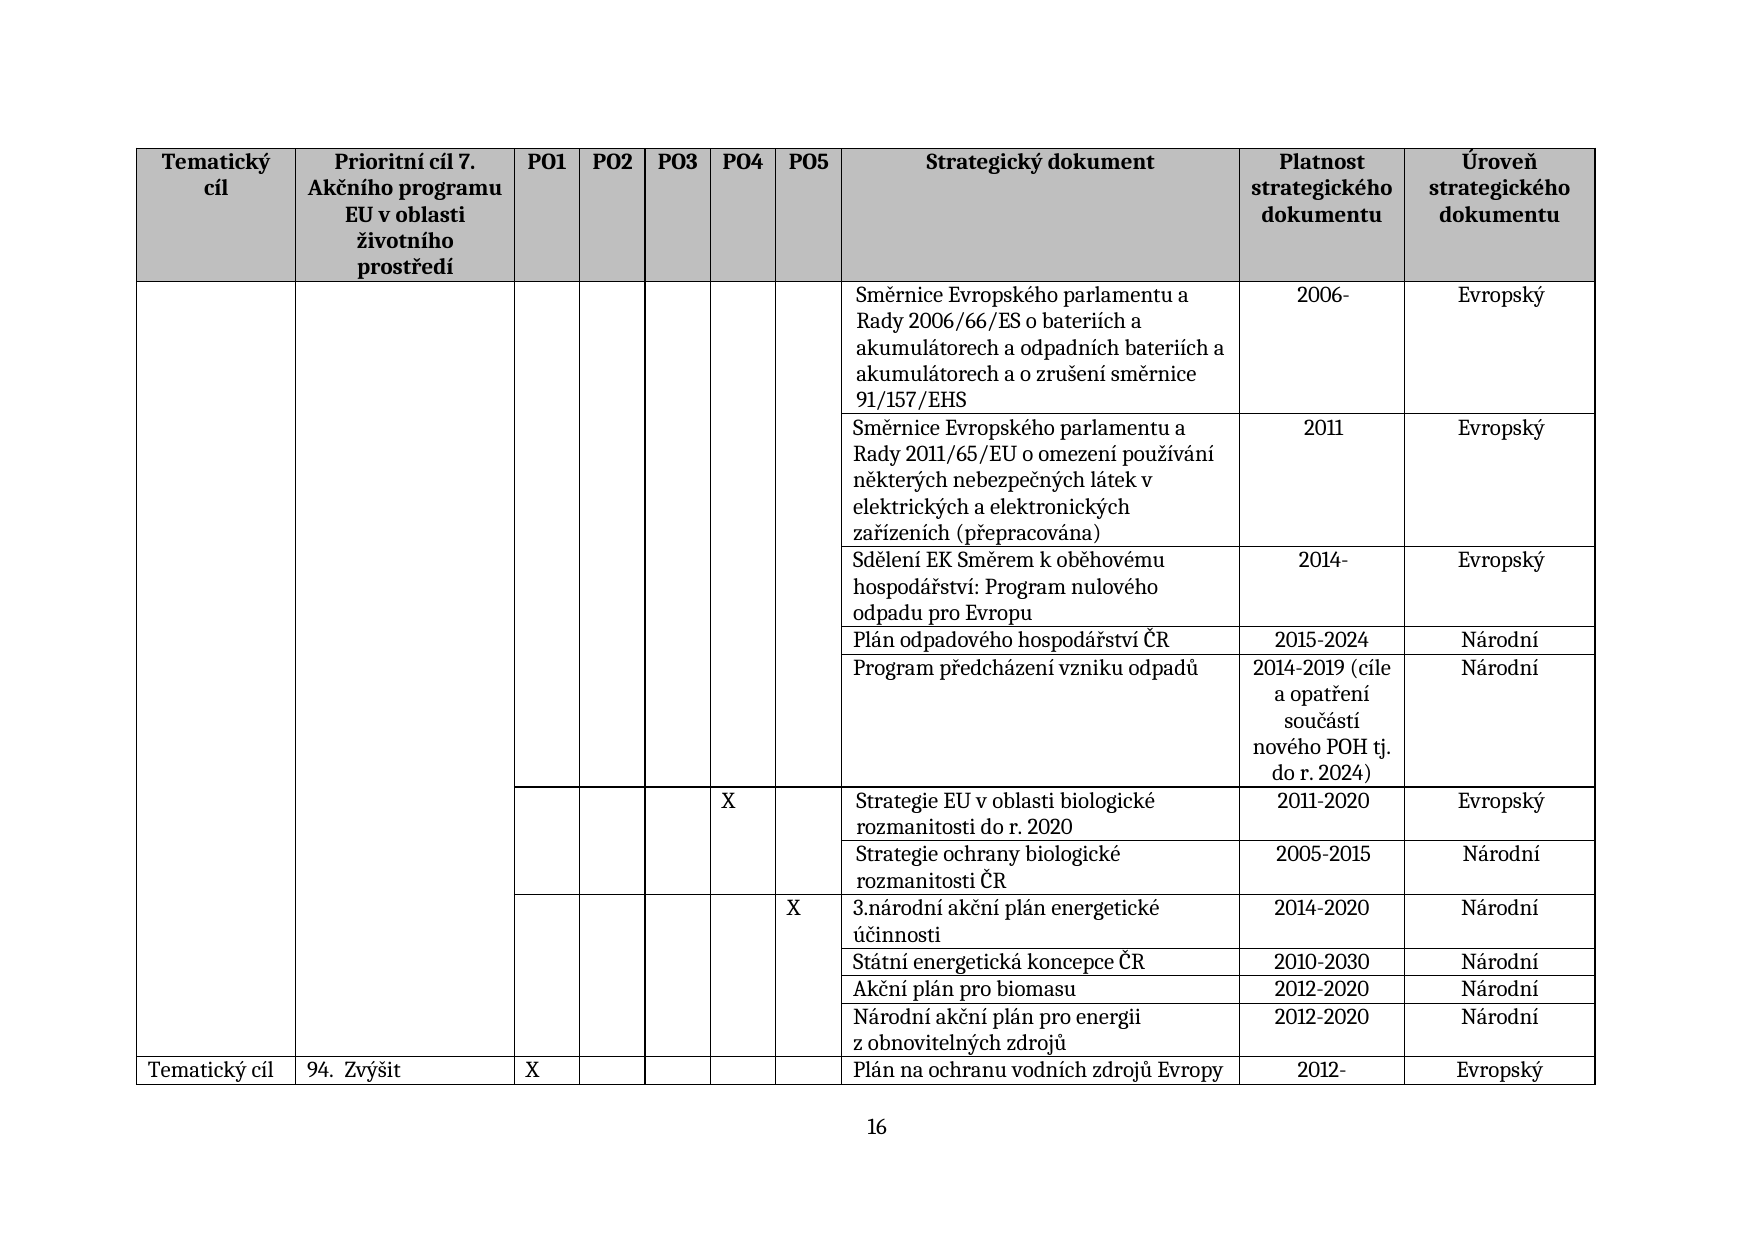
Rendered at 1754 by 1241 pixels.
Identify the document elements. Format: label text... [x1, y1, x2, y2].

table_cell Národní [1405, 976, 1594, 1002]
table_header PO2 [580, 149, 644, 281]
table_cell 2011-2020 [1240, 788, 1404, 840]
table_cell [646, 895, 710, 1056]
table_cell Sdělení EK Směrem k oběhovému hospodářství: Program nulového odpadu pro Evropu [842, 547, 1239, 626]
table_cell Akční plán pro biomasu [842, 976, 1239, 1002]
table_cell Státní energetická koncepce ČR [842, 949, 1239, 975]
table_cell Plán odpadového hospodářství ČR [842, 627, 1239, 654]
table_cell [515, 788, 579, 894]
table_cell X [515, 1057, 579, 1084]
table_cell [580, 788, 644, 894]
table_cell [646, 1057, 710, 1084]
table_cell [776, 788, 841, 894]
table_cell 2014- [1240, 547, 1404, 626]
table_cell Národní akční plán pro energii z obnovitelných zdrojů [842, 1004, 1239, 1056]
table_header Prioritní cíl 7. Akčního programu EU v oblasti životního prostředí [296, 149, 514, 281]
table_cell [580, 1057, 644, 1084]
table_cell 2006- [1240, 282, 1404, 413]
table_header PO1 [515, 149, 579, 281]
table_cell Národní [1405, 627, 1594, 654]
table_header Úroveň strategického dokumentu [1405, 149, 1594, 281]
table_cell 2015-2024 [1240, 627, 1404, 654]
table_cell Evropský [1405, 414, 1594, 546]
table_cell 3.národní akční plán energetické účinnosti [842, 895, 1239, 948]
table_cell 2012-2020 [1240, 976, 1404, 1002]
table_cell Evropský [1405, 547, 1594, 626]
table_cell [776, 1057, 841, 1084]
table_cell [580, 895, 644, 1056]
table_cell [711, 1057, 775, 1084]
table_header PO4 [711, 149, 775, 281]
table_cell Plán na ochranu vodních zdrojů Evropy [842, 1057, 1239, 1084]
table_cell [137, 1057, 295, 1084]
table_cell [646, 788, 710, 894]
table_header Tematický cíl [137, 149, 295, 281]
table_cell Evropský [1405, 788, 1594, 840]
table_cell Národní [1405, 841, 1594, 894]
table_cell [515, 895, 579, 1056]
table_header PO3 [646, 149, 710, 281]
table_cell 2012-2020 [1240, 1004, 1404, 1056]
table_cell Národní [1405, 655, 1594, 786]
table_cell [711, 895, 775, 1056]
table_cell Národní [1405, 895, 1594, 948]
table_cell Národní [1405, 949, 1594, 975]
table_cell X [711, 788, 775, 894]
table_cell 2010-2030 [1240, 949, 1404, 975]
table_header Strategický dokument [842, 149, 1239, 281]
table_cell 2014-2020 [1240, 895, 1404, 948]
table_cell 2012- [1240, 1057, 1404, 1084]
table_cell Strategie ochrany biologické rozmanitosti ČR [842, 841, 1239, 894]
table_cell 2014-2019 (cíle a opatření součástí nového POH tj. do r. 2024) [1240, 655, 1404, 786]
table_cell Evropský [1405, 282, 1594, 413]
table_cell 2011 [1240, 414, 1404, 546]
table_cell Směrnice Evropského parlamentu a Rady 2006/66/ES o bateriích a akumulátorech a odpadních bateriích a akumulátorech a o zrušení směrnice 91/157/EHS [842, 282, 1239, 413]
table_header PO5 [776, 149, 841, 281]
table_cell Strategie EU v oblasti biologické rozmanitosti do r. 2020 [842, 788, 1239, 840]
table_cell Národní [1405, 1004, 1594, 1056]
table_cell Program předcházení vzniku odpadů [842, 655, 1239, 786]
table_cell Směrnice Evropského parlamentu a Rady 2011/65/EU o omezení používání některých nebezpečných látek v elektrických a elektronických zařízeních (přepracována) [842, 414, 1239, 546]
table_header Platnost strategického dokumentu [1240, 149, 1404, 281]
table_cell 2005-2015 [1240, 841, 1404, 894]
table_cell X [776, 895, 841, 1056]
table_cell Evropský [1405, 1057, 1594, 1084]
